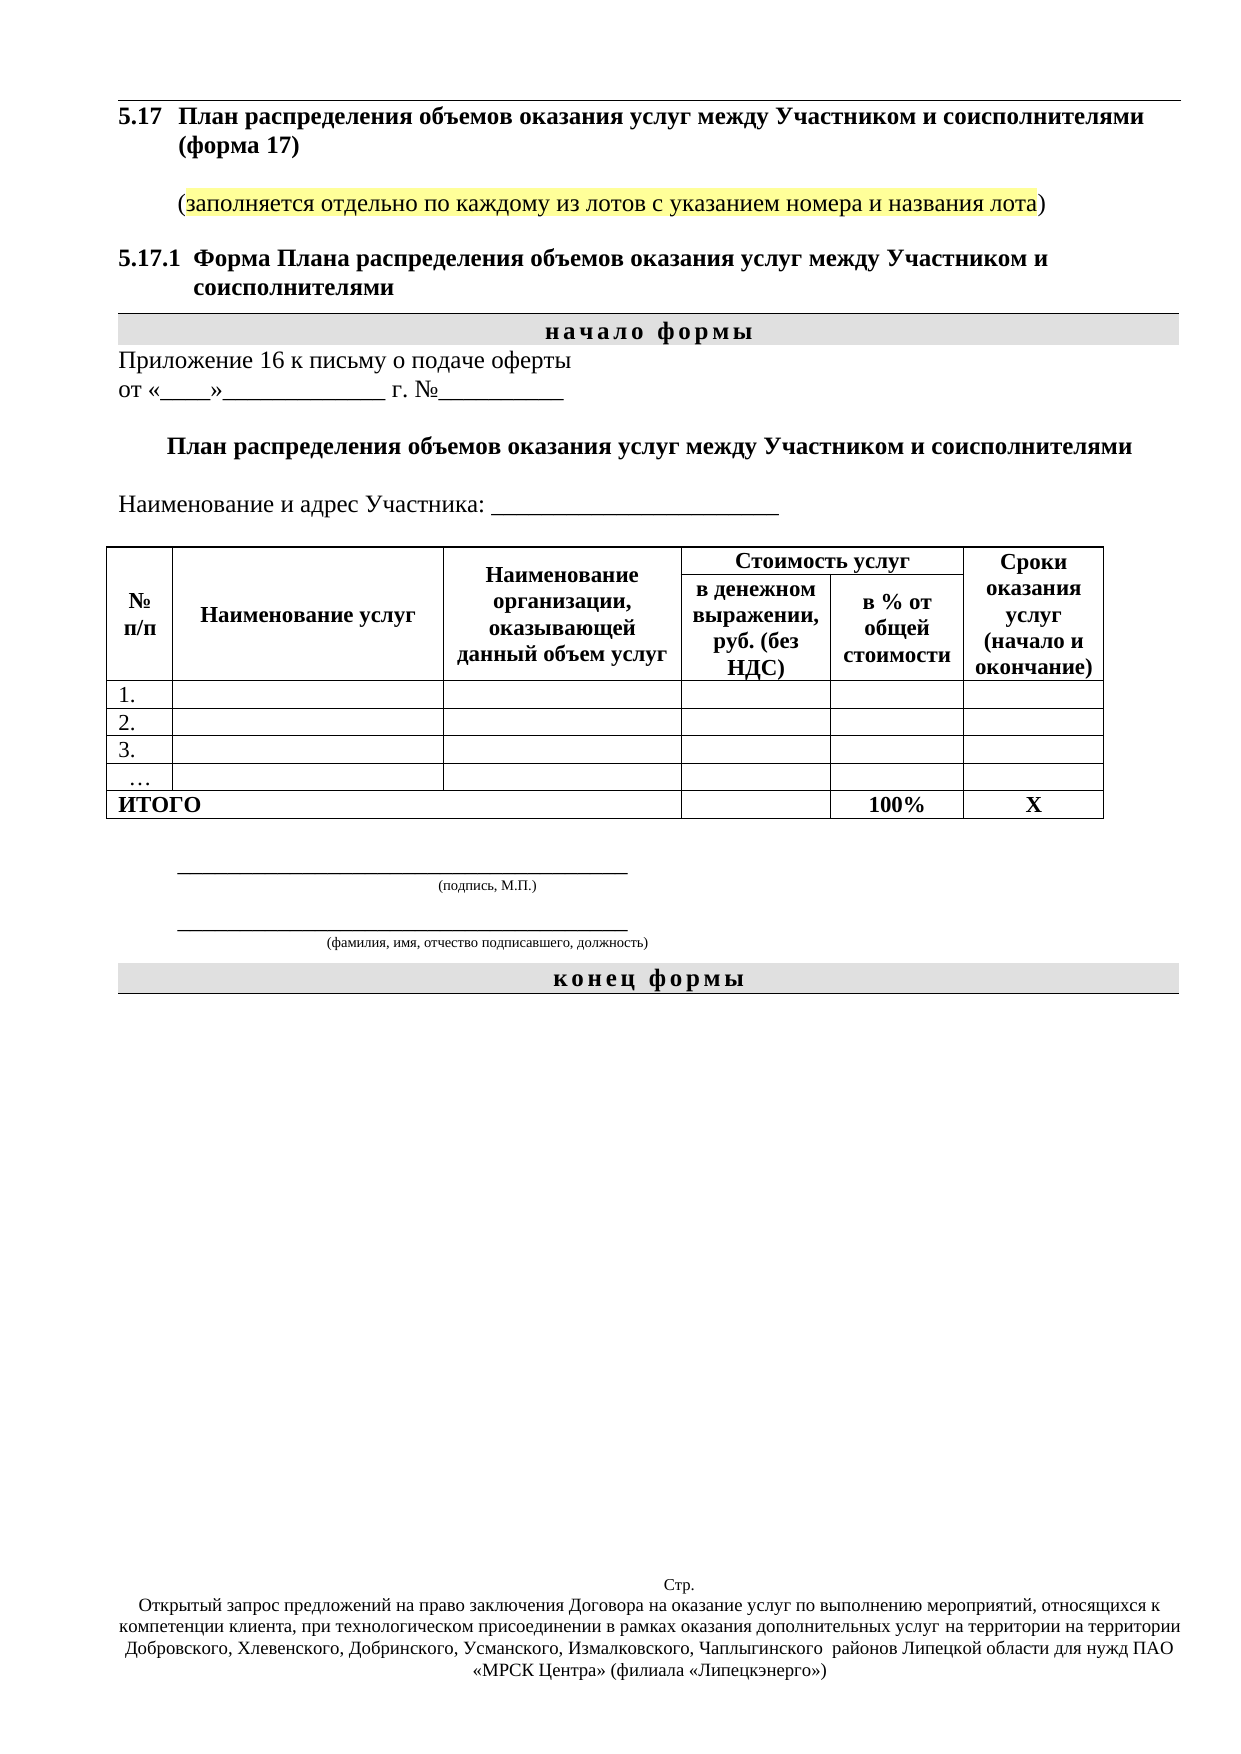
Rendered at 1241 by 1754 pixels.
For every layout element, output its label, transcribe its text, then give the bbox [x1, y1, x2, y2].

table_cell [173, 681, 443, 708]
table_cell [682, 791, 830, 818]
text (подпись, М.П.) [118, 876, 797, 905]
table_cell [831, 736, 963, 762]
table_cell [444, 736, 681, 762]
table_cell [831, 764, 963, 790]
table_cell [173, 736, 443, 762]
text План распределения объемов оказания услуг между Участником и соисполнителями [118, 431, 1181, 460]
table_cell … [107, 764, 172, 790]
table_cell [831, 681, 963, 708]
table_cell [964, 736, 1103, 762]
table_cell [444, 709, 681, 735]
table_cell ИТОГО [107, 791, 681, 818]
subtitle Форма Плана распределения объемов оказания услуг между Участником и соисполнителями [118, 243, 1181, 301]
text конец формы [118, 963, 1179, 993]
table_header Наименование услуг [173, 548, 443, 680]
table_cell [682, 764, 830, 790]
text (фамилия, имя, отчество подписавшего, должность) [118, 934, 797, 963]
table_cell [173, 709, 443, 735]
table_cell [107, 736, 172, 762]
table_cell в денежном выражении, руб. (без НДС) [682, 575, 830, 680]
table_header Сроки оказания услуг (начало и окончание) [964, 548, 1103, 680]
table_cell в % от общей стоимости [831, 575, 963, 680]
text Наименование и адрес Участника: _______________________ [118, 489, 1181, 518]
table_cell Х [964, 791, 1103, 818]
text начало формы [118, 314, 1179, 345]
table_header № п/п [107, 548, 172, 680]
table_cell [173, 764, 443, 790]
text ____________________________________ [118, 848, 1181, 876]
table_cell [107, 681, 172, 708]
text Приложение 16 к письму о подаче оферты от «____»_____________ г. №__________ [118, 345, 1181, 403]
table_header Стоимость услуг [682, 548, 963, 574]
table_header Наименование организации, оказывающей данный объем услуг [444, 548, 681, 680]
text ____________________________________ [118, 905, 1181, 934]
subtitle План распределения объемов оказания услуг между Участником и соисполнителями (форма 17) [118, 101, 1181, 158]
table_cell [964, 709, 1103, 735]
table_cell 100% [831, 791, 963, 818]
table_cell [831, 709, 963, 735]
table_cell [682, 736, 830, 762]
table_cell [964, 764, 1103, 790]
table_cell [444, 764, 681, 790]
table_cell [107, 709, 172, 735]
table_cell [444, 681, 681, 708]
table_cell [964, 681, 1103, 708]
table_cell [682, 709, 830, 735]
table_cell [682, 681, 830, 708]
